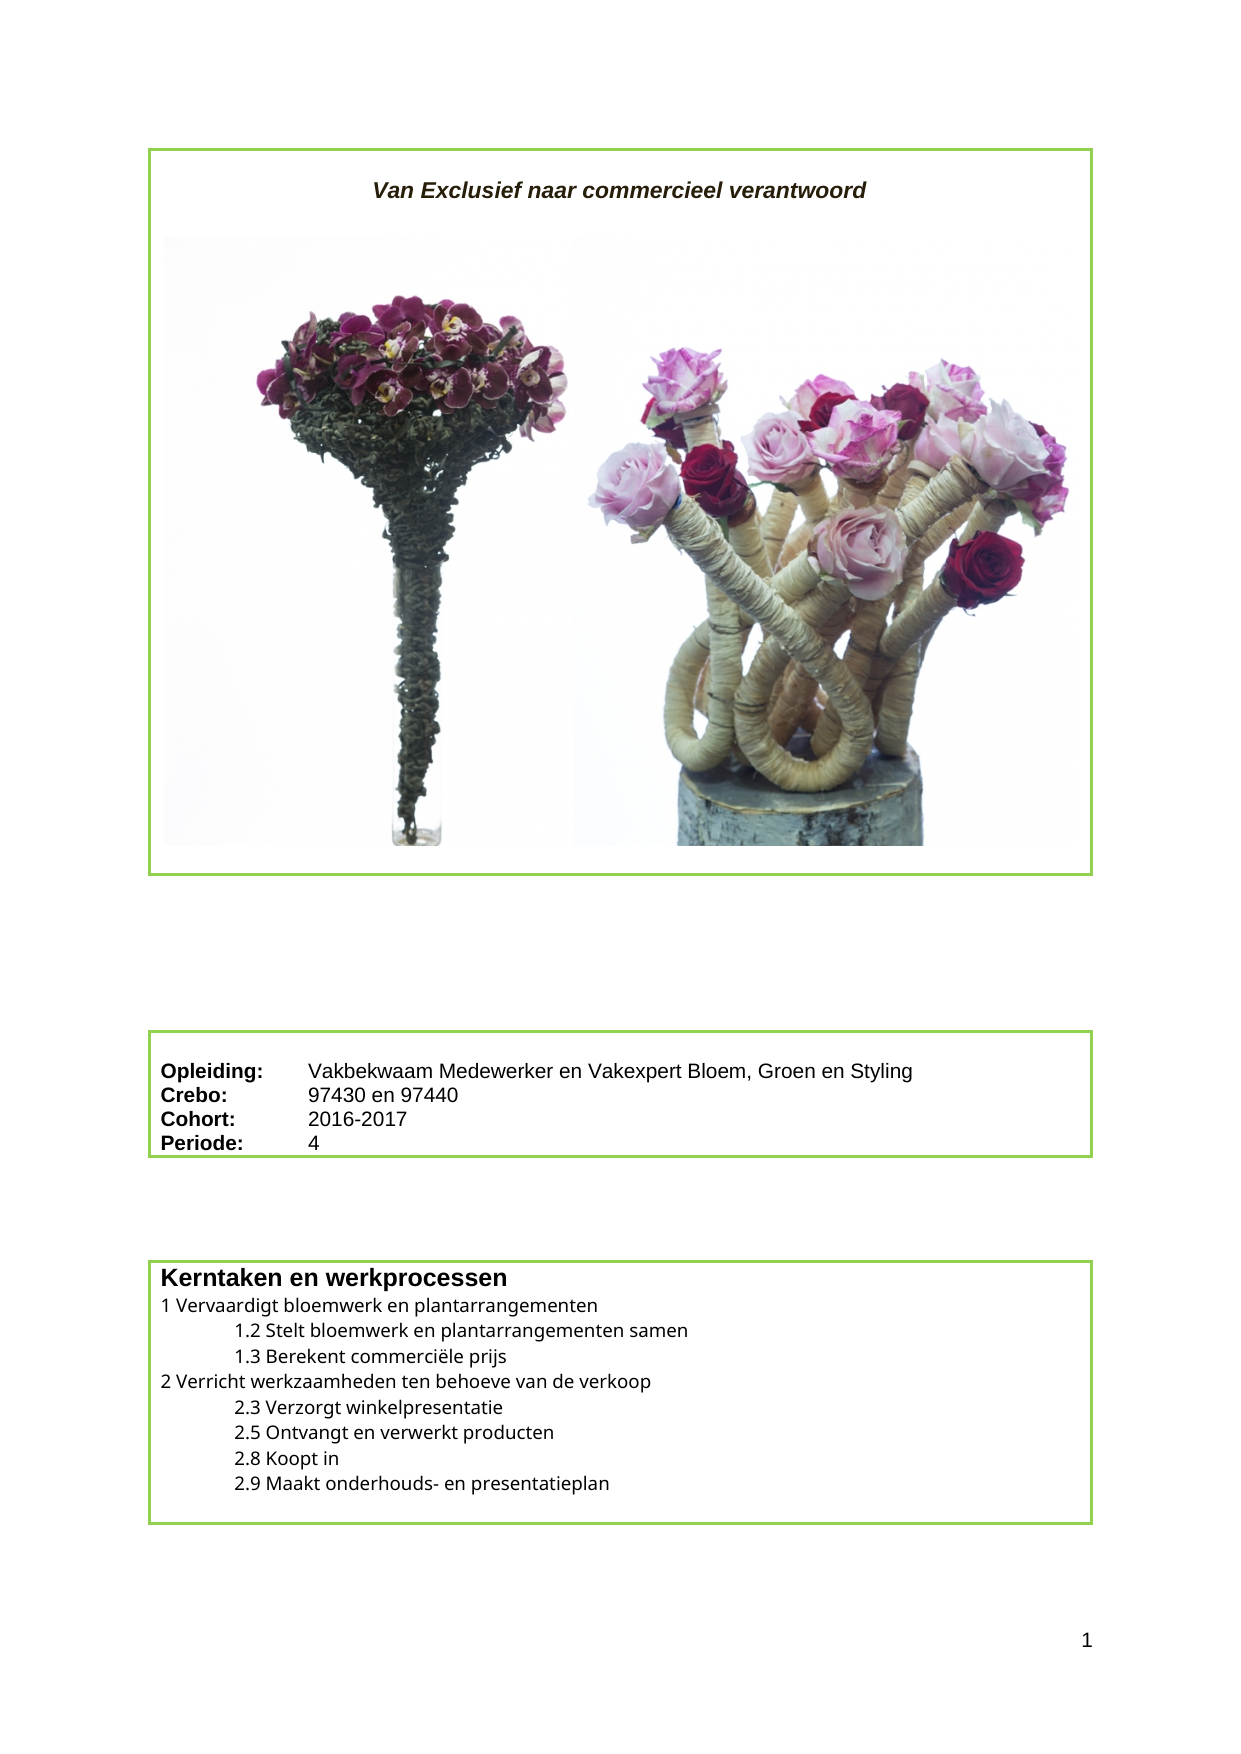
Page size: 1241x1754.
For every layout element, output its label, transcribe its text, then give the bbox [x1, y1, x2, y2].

picture [163, 237, 1077, 846]
table_header Van Exclusief naar commercieel verantwoord [151, 151, 1090, 873]
table_header Kerntaken en werkprocessen 1 Vervaardigt bloemwerk en plantarrangementen 1.2 Stelt bloemwerk en plantarrangementen samen 1.3 Berekent commerciële prijs 2 Verricht werkzaamheden ten behoeve van de verkoop 2.3 Verzorgt winkelpresentatie 2.5 Ontvangt en verwerkt producten 2.8 Koopt in 2.9 Maakt onderhouds- en presentatieplan [151, 1263, 1090, 1522]
table_header Opleiding: Vakbekwaam Medewerker en Vakexpert Bloem, Groen en Styling Crebo: 97430 en 97440 Cohort: 2016-2017 Periode: 4 [151, 1033, 1090, 1155]
